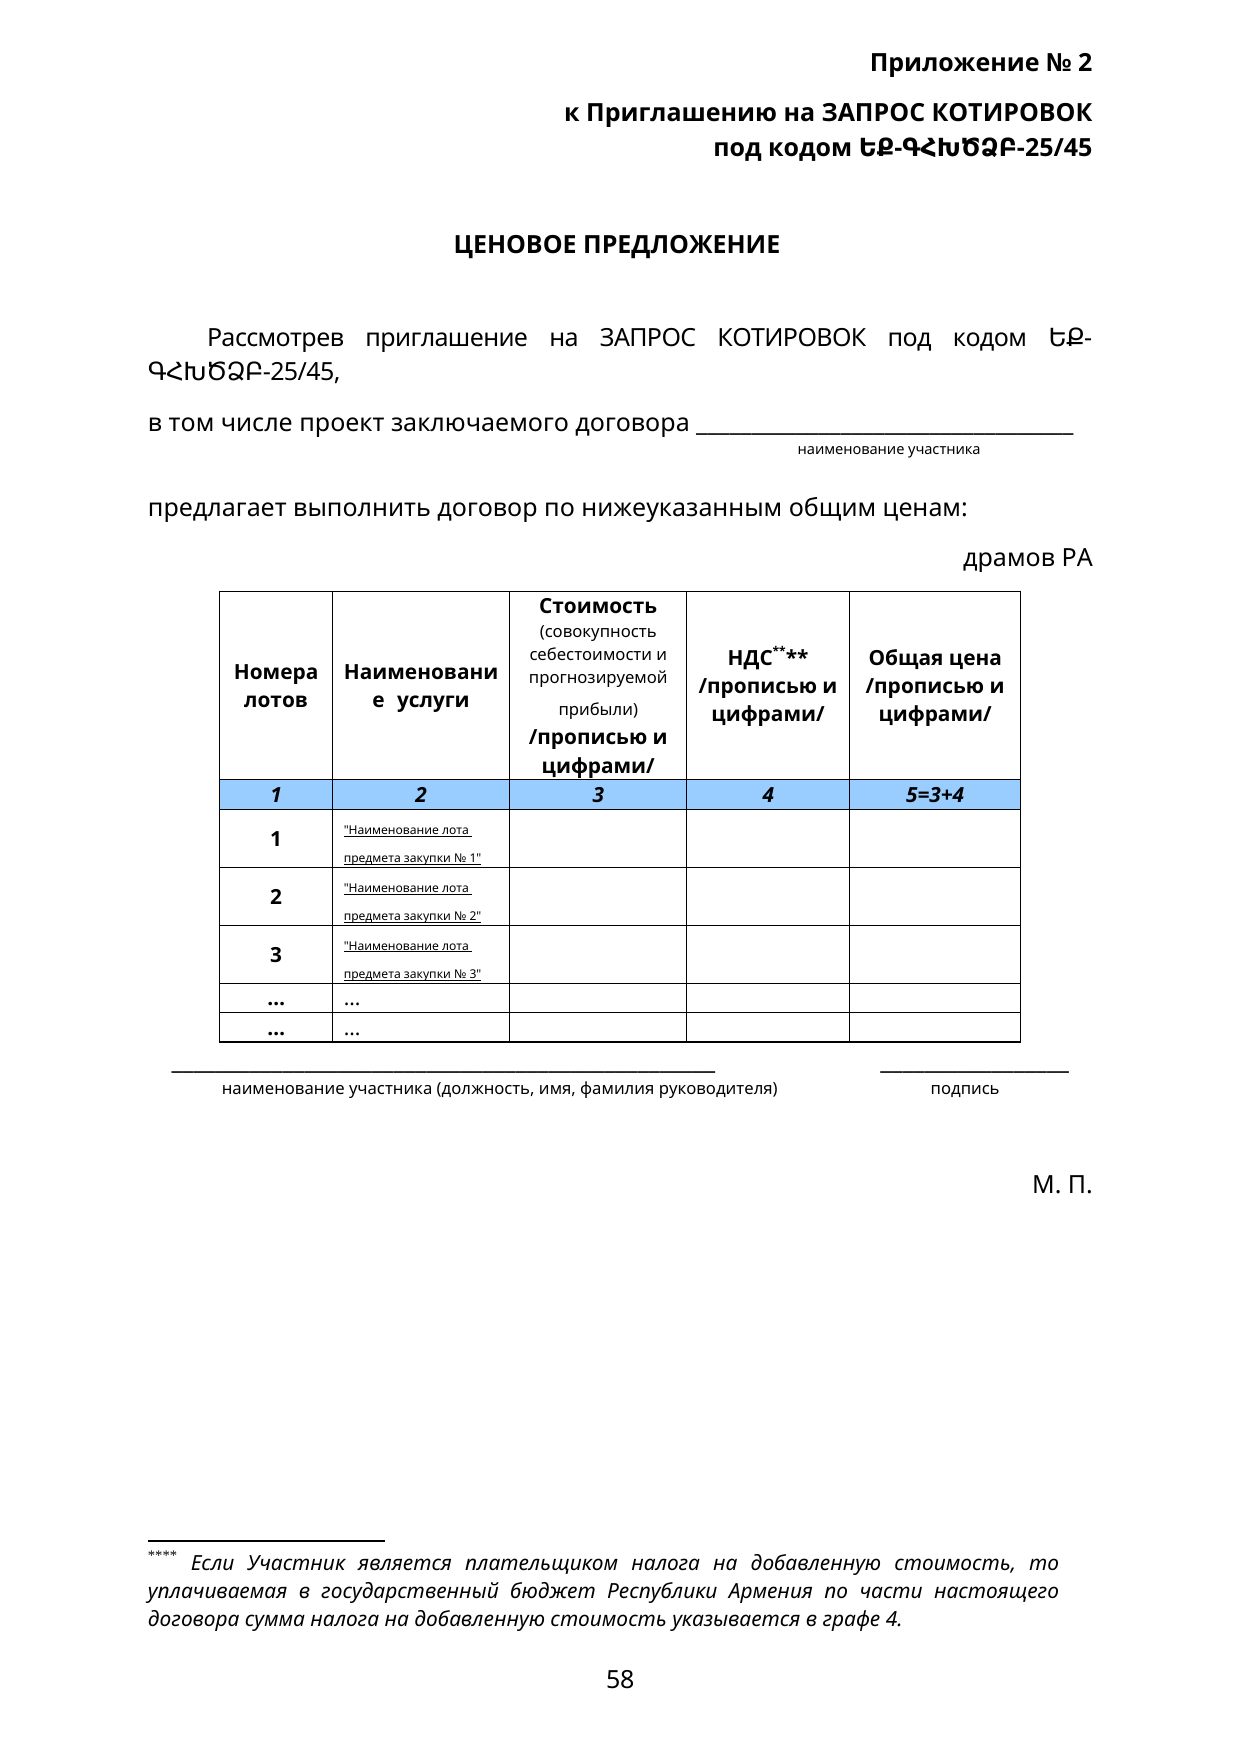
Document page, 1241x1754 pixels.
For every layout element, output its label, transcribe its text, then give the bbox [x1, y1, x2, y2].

text предлагает выполнить договор по нижеуказанным общим ценам: [148, 489, 1092, 523]
table_cell [850, 984, 1020, 1012]
text в том числе проект заключаемого договора __________________________________ [148, 404, 1092, 438]
table_cell 2 [333, 780, 509, 809]
table_cell 4 [687, 780, 849, 809]
table_cell [510, 1013, 686, 1041]
table_cell [510, 984, 686, 1012]
text Приложение № 2 [148, 44, 1092, 78]
table_cell … [220, 1013, 332, 1041]
table_cell [850, 926, 1020, 982]
table_cell [510, 868, 686, 924]
table_cell [850, 868, 1020, 924]
text М. П. [148, 1167, 1092, 1201]
text ЦЕНОВОЕ ПРЕДЛОЖЕНИЕ [141, 226, 1092, 261]
table_header Стоимость (совокупность себестоимости и прогнозируемой прибыли) /прописью и цифрами/ [510, 592, 686, 779]
text _________________________________________________ _________________ [148, 1042, 1092, 1076]
table_header Наименование услуги [333, 592, 509, 779]
table_cell [850, 810, 1020, 867]
table_cell [687, 984, 849, 1012]
table_header НДС** /прописью и цифрами/ [687, 592, 849, 779]
table_cell [687, 1013, 849, 1041]
table_cell [687, 926, 849, 982]
text наименование участника (должность, имя, фамилия руководителя) подпись [222, 1076, 1092, 1099]
table_cell ... [333, 984, 509, 1012]
table_cell "Наименование лота предмета закупки № 3" [333, 926, 509, 982]
table_cell 1 [220, 780, 332, 809]
text драмов РА [148, 540, 1092, 574]
table_cell 5=3+4 [850, 780, 1020, 809]
table_cell [850, 1013, 1020, 1041]
table_cell [510, 810, 686, 867]
table_cell "Наименование лота предмета закупки № 1" [333, 810, 509, 867]
text наименование участника [797, 438, 1092, 472]
table_cell … [220, 984, 332, 1012]
table_header Номера лотов [220, 592, 332, 779]
table_cell [510, 926, 686, 982]
text к Приглашению на ЗАПРОС КОТИРОВОК под кодом ԵՔ-ԳՀԽԾՁԲ-25/45 [148, 95, 1092, 163]
table_cell 3 [510, 780, 686, 809]
table_cell [687, 810, 849, 867]
table_cell "Наименование лота предмета закупки № 2" [333, 868, 509, 924]
table_cell [687, 868, 849, 924]
table_cell 1 [220, 810, 332, 867]
table_cell 3 [220, 926, 332, 982]
table_cell 2 [220, 868, 332, 924]
table_header Общая цена /прописью и цифрами/ [850, 592, 1020, 779]
table_cell ... [333, 1013, 509, 1041]
text Рассмотрев приглашение на ЗАПРОС КОТИРОВОК под кодом ԵՔ-ԳՀԽԾՁԲ-25/45, [148, 319, 1092, 388]
